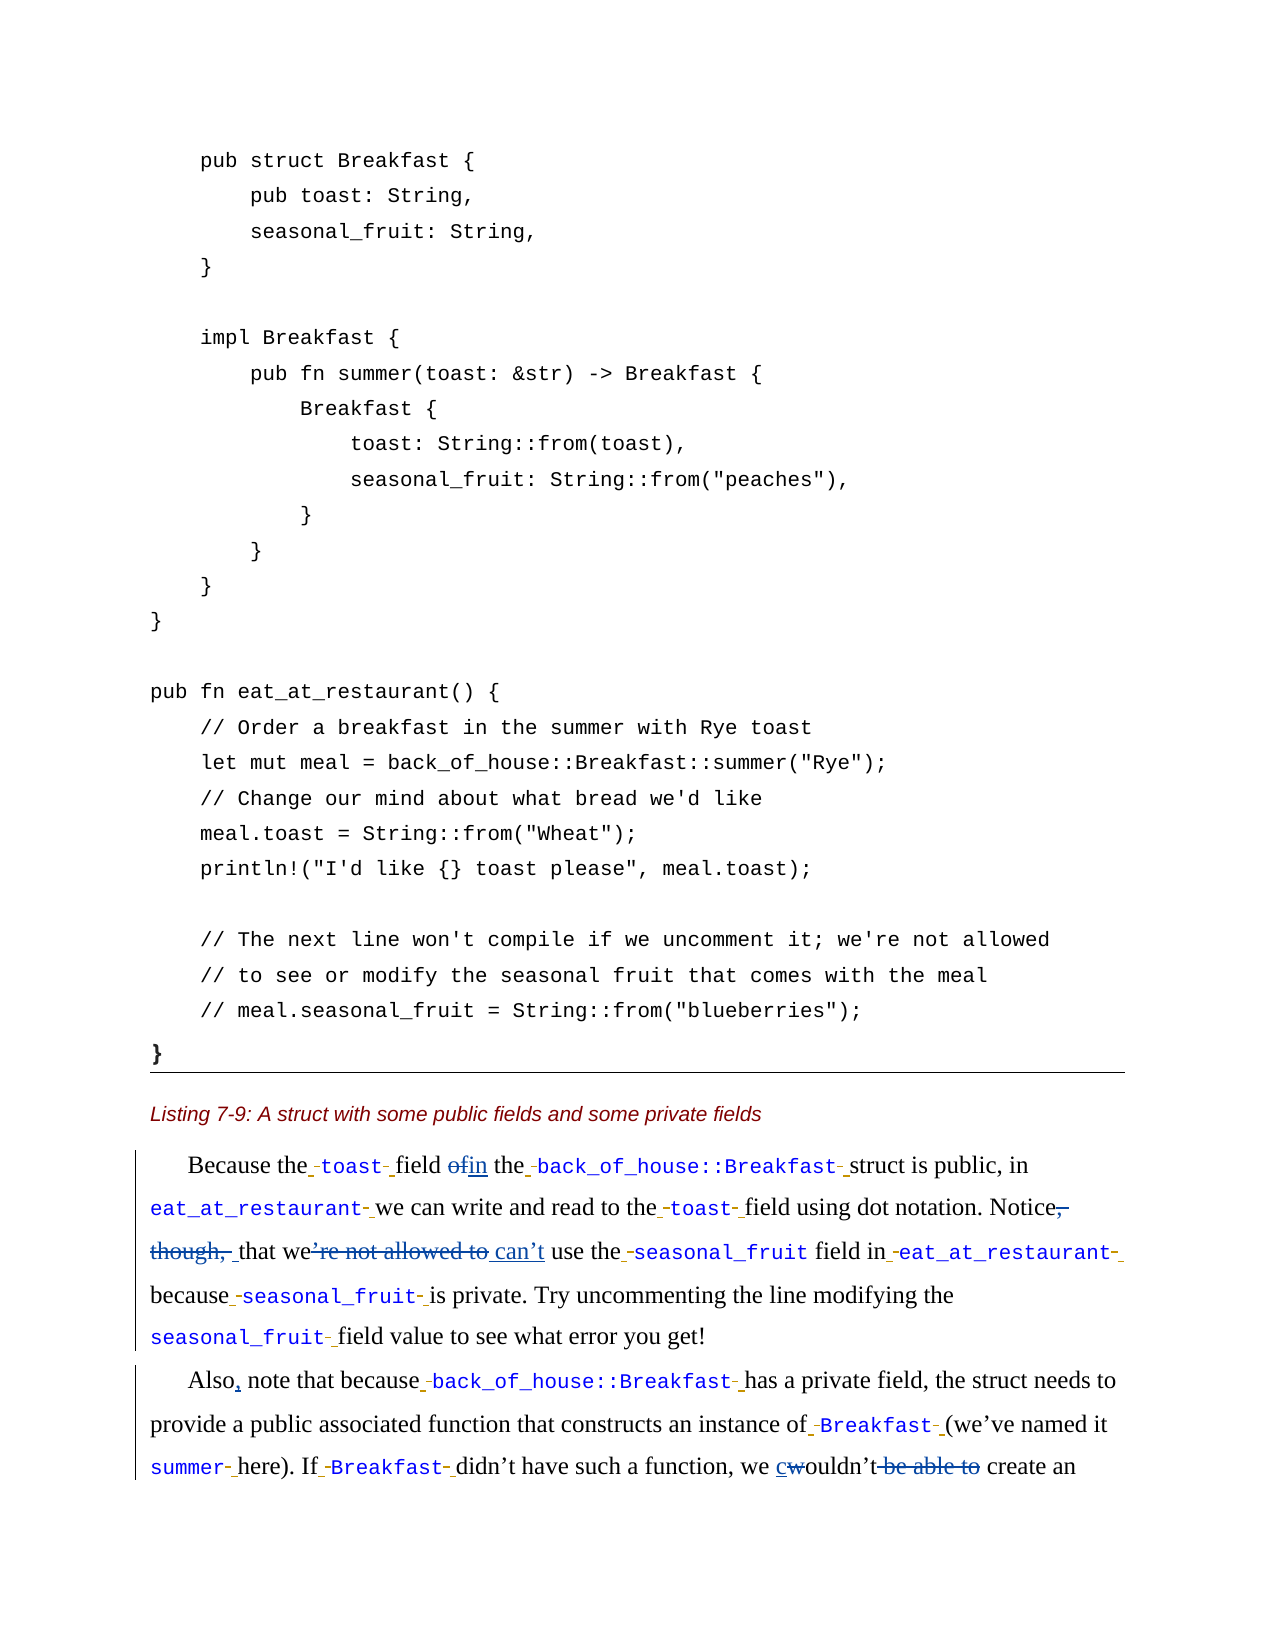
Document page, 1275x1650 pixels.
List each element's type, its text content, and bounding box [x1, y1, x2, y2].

text pub toast: String, [150, 185, 1125, 209]
text println!("I'd like {} toast please", meal.toast); [150, 858, 1125, 882]
text } [150, 575, 1125, 599]
text let mut meal = back_of_house::Breakfast::summer("Rye"); [150, 752, 1125, 776]
list Listing 7-9: A struct with some public fields and some private fields [150, 1102, 1125, 1126]
text } [150, 539, 1125, 563]
text seasonal_fruit: String::from("peaches"), [150, 469, 1125, 492]
text // The next line won't compile if we uncomment it; we're not allowed [150, 929, 1125, 953]
text seasonal_fruit: String, [150, 221, 1125, 244]
text meal.toast = String::from("Wheat"); [150, 823, 1125, 847]
text } [150, 610, 1125, 634]
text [150, 1365, 1125, 1480]
text pub fn summer(toast: &str) -> Breakfast { [150, 362, 1125, 386]
text // meal.seasonal_fruit = String::from("blueberries"); [150, 1000, 1125, 1024]
text impl Breakfast { [150, 327, 1125, 351]
text Breakfast { [150, 398, 1125, 422]
text } [150, 504, 1125, 528]
text toast: String::from(toast), [150, 433, 1125, 457]
text // to see or modify the seasonal fruit that comes with the meal [150, 964, 1125, 988]
text pub struct Breakfast { [150, 150, 1125, 174]
text pub fn eat_at_restaurant() { [150, 681, 1125, 705]
text } [150, 1035, 1125, 1072]
text // Change our mind about what bread we'd like [150, 787, 1125, 811]
text // Order a breakfast in the summer with Rye toast [150, 717, 1125, 740]
text } [150, 256, 1125, 280]
text Because thetoastfield theback_of_house::Breakfaststruct is public, ineat_at_restaurantwe can write and read to thetoastfield using dot notation. Noticethat we use theseasonal_fruit field ineat_at_restaurantbecauseseasonal_fruitis private. Try uncommenting the line modifying theseasonal_fruitfield value to see what error you get! [150, 1150, 1125, 1351]
